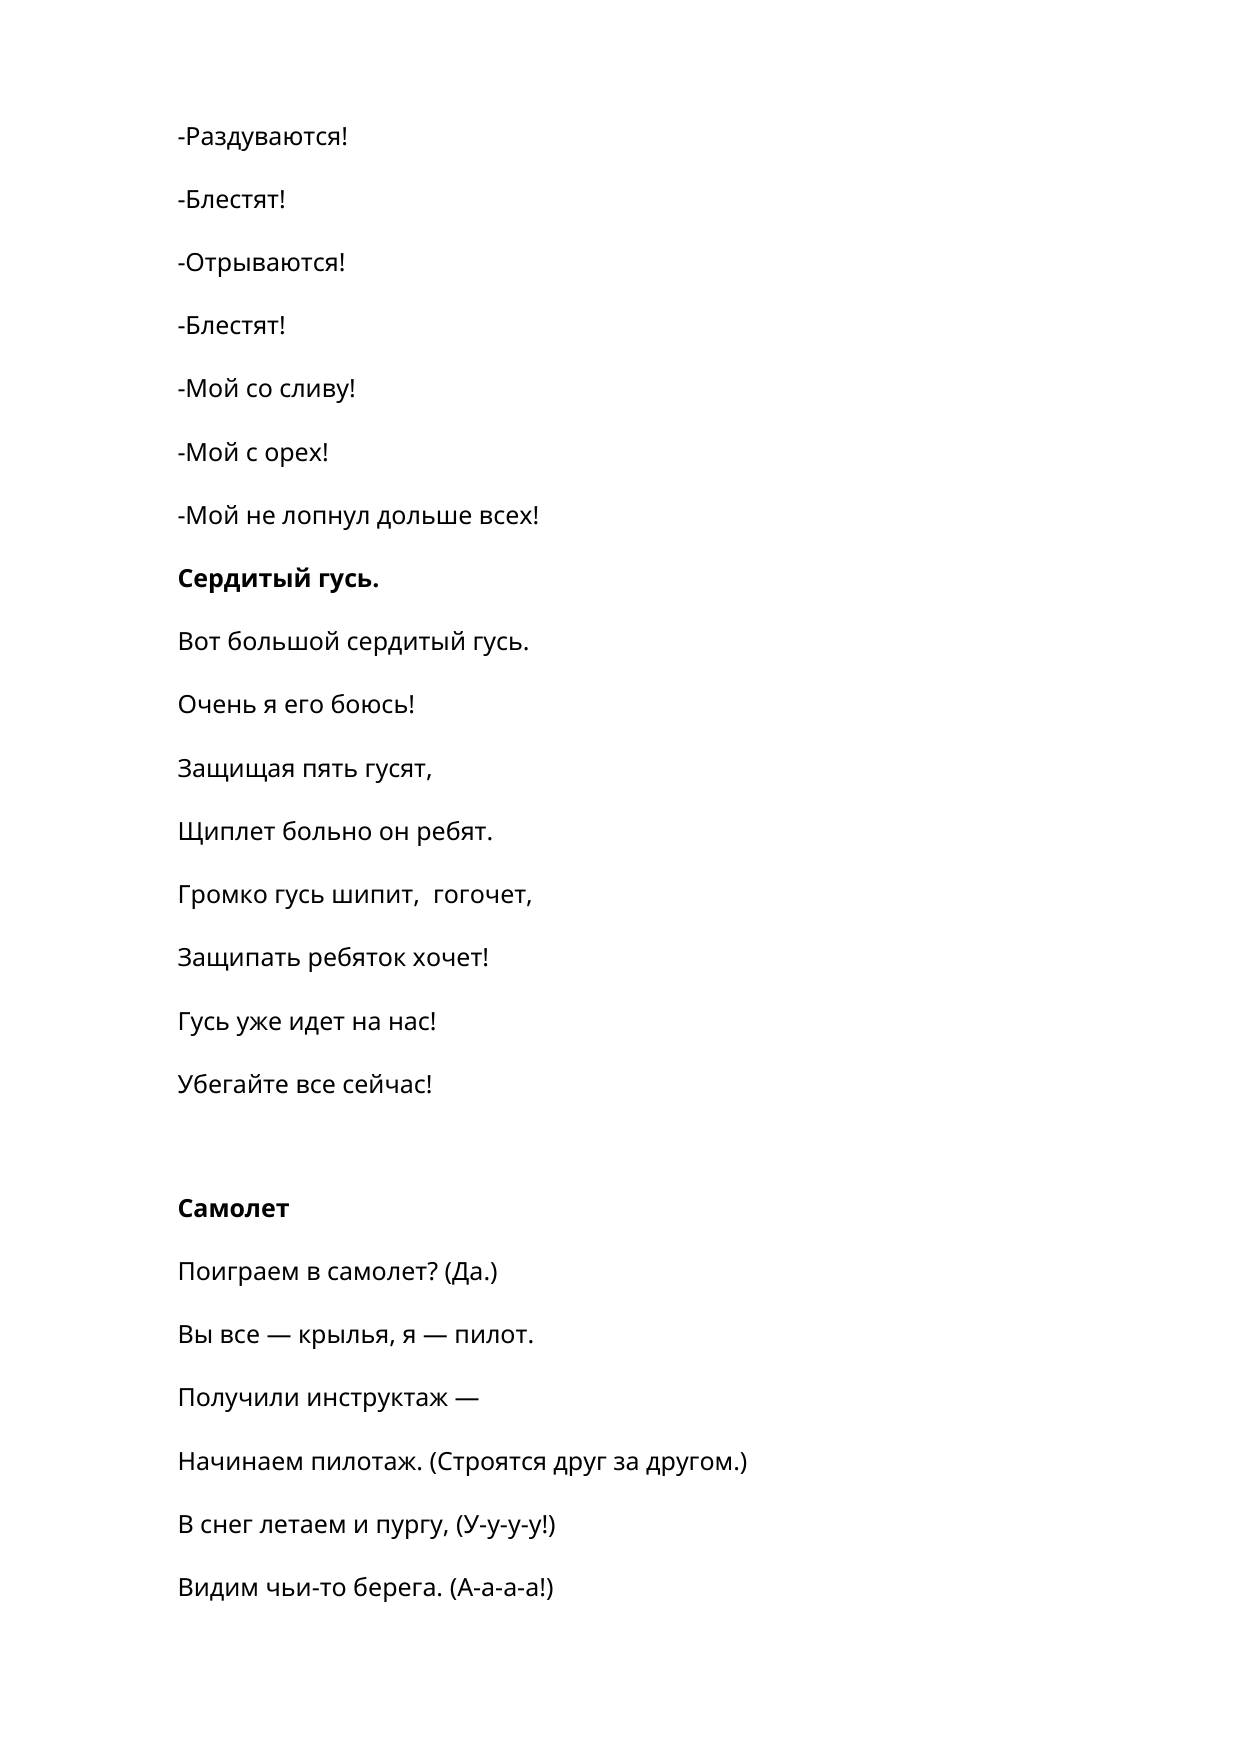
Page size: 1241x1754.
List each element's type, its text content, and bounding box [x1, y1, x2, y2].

text Начинаем пилотаж. (Строятся друг за другом.) [177, 1443, 1152, 1477]
text -Раздуваются! [177, 118, 1152, 152]
text Сердитый гусь. [177, 561, 1152, 595]
text Поиграем в самолет? (Да.) [177, 1254, 1152, 1288]
text Убегайте все сейчас! [177, 1067, 1152, 1101]
text -Блестят! [177, 308, 1152, 342]
text -Мой не лопнул дольше всех! [177, 497, 1152, 532]
text -Отрываются! [177, 244, 1152, 279]
text Защипать ребяток хочет! [177, 940, 1152, 974]
text Очень я его боюсь! [177, 687, 1152, 721]
text Самолет [177, 1190, 1152, 1224]
text Щиплет больно он ребят. [177, 814, 1152, 848]
text -Мой с орех! [177, 434, 1152, 468]
text -Мой со сливу! [177, 371, 1152, 405]
text Получили инструктаж — [177, 1380, 1152, 1414]
text Видим чьи-то берега. (А-а-а-а!) [177, 1570, 1152, 1604]
text -Блестят! [177, 181, 1152, 215]
text В снег летаем и пургу, (У-у-у-у!) [177, 1507, 1152, 1541]
text Вот большой сердитый гусь. [177, 624, 1152, 658]
text Вы все — крылья, я — пилот. [177, 1317, 1152, 1351]
text Защищая пять гусят, [177, 750, 1152, 784]
text Гусь уже идет на нас! [177, 1003, 1152, 1037]
text Громко гусь шипит, гогочет, [177, 877, 1152, 911]
